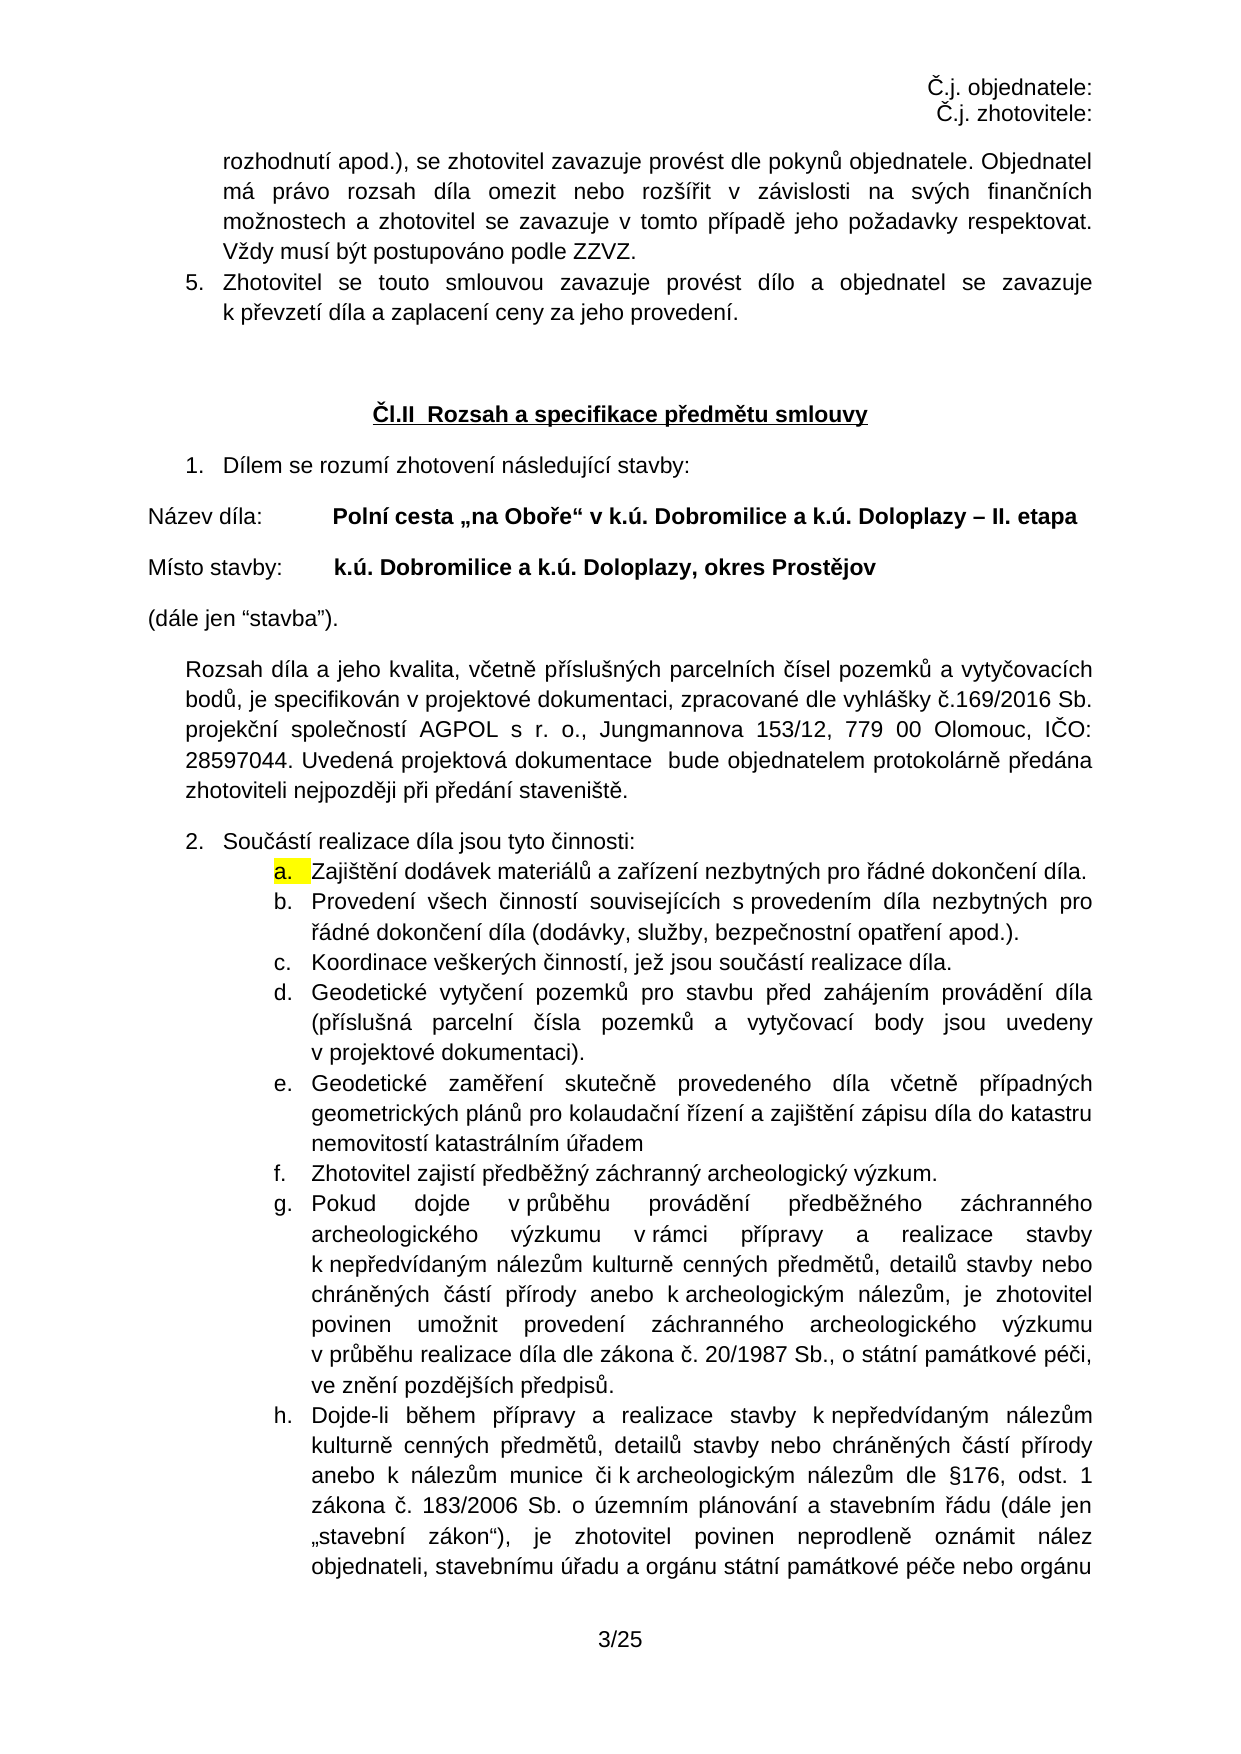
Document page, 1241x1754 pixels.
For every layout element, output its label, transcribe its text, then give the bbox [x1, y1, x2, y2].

list Dílem se rozumí zhotovení následující stavby: [185, 452, 1093, 478]
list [274, 1402, 1093, 1579]
text Název díla: Polní cesta „na Oboře“ v k.ú. Dobromilice a k.ú. Doloplazy – II. etapa [148, 503, 1093, 529]
text Místo stavby: k.ú. Dobromilice a k.ú. Doloplazy, okres Prostějov [148, 554, 1093, 580]
list Zhotovitel zajistí předběžný záchranný archeologický výzkum. [274, 1160, 1093, 1186]
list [185, 148, 1093, 264]
text (dále jen “stavba”). [148, 605, 1093, 631]
list Geodetické zaměření skutečně provedeného díla včetně případných geometrických plánů pro kolaudační řízení a zajištění zápisu díla do katastru nemovitostí katastrálním úřadem [274, 1069, 1093, 1156]
list Geodetické vytyčení pozemků pro stavbu před zahájením provádění díla (příslušná parcelní čísla pozemků a vytyčovací body jsou uvedeny v projektové dokumentaci). [274, 979, 1093, 1066]
list Pokud dojde v průběhu provádění předběžného záchranného archeologického výzkumu v rámci přípravy a realizace stavby k nepředvídaným nálezům kulturně cenných předmětů, detailů stavby nebo chráněných částí přírody anebo k archeologickým nálezům, je zhotovitel povinen umožnit provedení záchranného archeologického výzkumu v průběhu realizace díla dle zákona č. 20/1987 Sb., o státní památkové péči, ve znění pozdějších předpisů. [274, 1190, 1093, 1398]
list Zhotovitel se touto smlouvou zavazuje provést dílo a objednatel se zavazuje k převzetí díla a zaplacení ceny za jeho provedení. [185, 268, 1093, 325]
list Zajištění dodávek materiálů a zařízení nezbytných pro řádné dokončení díla. [311, 858, 1093, 884]
list Součástí realizace díla jsou tyto činnosti: [185, 828, 1093, 854]
list Provedení všech činností souvisejících s provedením díla nezbytných pro řádné dokončení díla (dodávky, služby, bezpečnostní opatření apod.). [274, 888, 1093, 945]
text Rozsah díla a jeho kvalita, včetně příslušných parcelních čísel pozemků a vytyčovacích bodů, je specifikován v projektové dokumentaci, zpracované dle vyhlášky č.169/2016 Sb. projekční společností AGPOL s r. o., Jungmannova 153/12, 779 00 Olomouc, IČO: 28597044. Uvedená projektová dokumentace bude objednatelem protokolárně předána zhotoviteli nejpozději při předání staveniště. [185, 656, 1093, 803]
text Čl.II Rozsah a specifikace předmětu smlouvy [148, 401, 1093, 427]
list Koordinace veškerých činností, jež jsou součástí realizace díla. [274, 949, 1093, 975]
